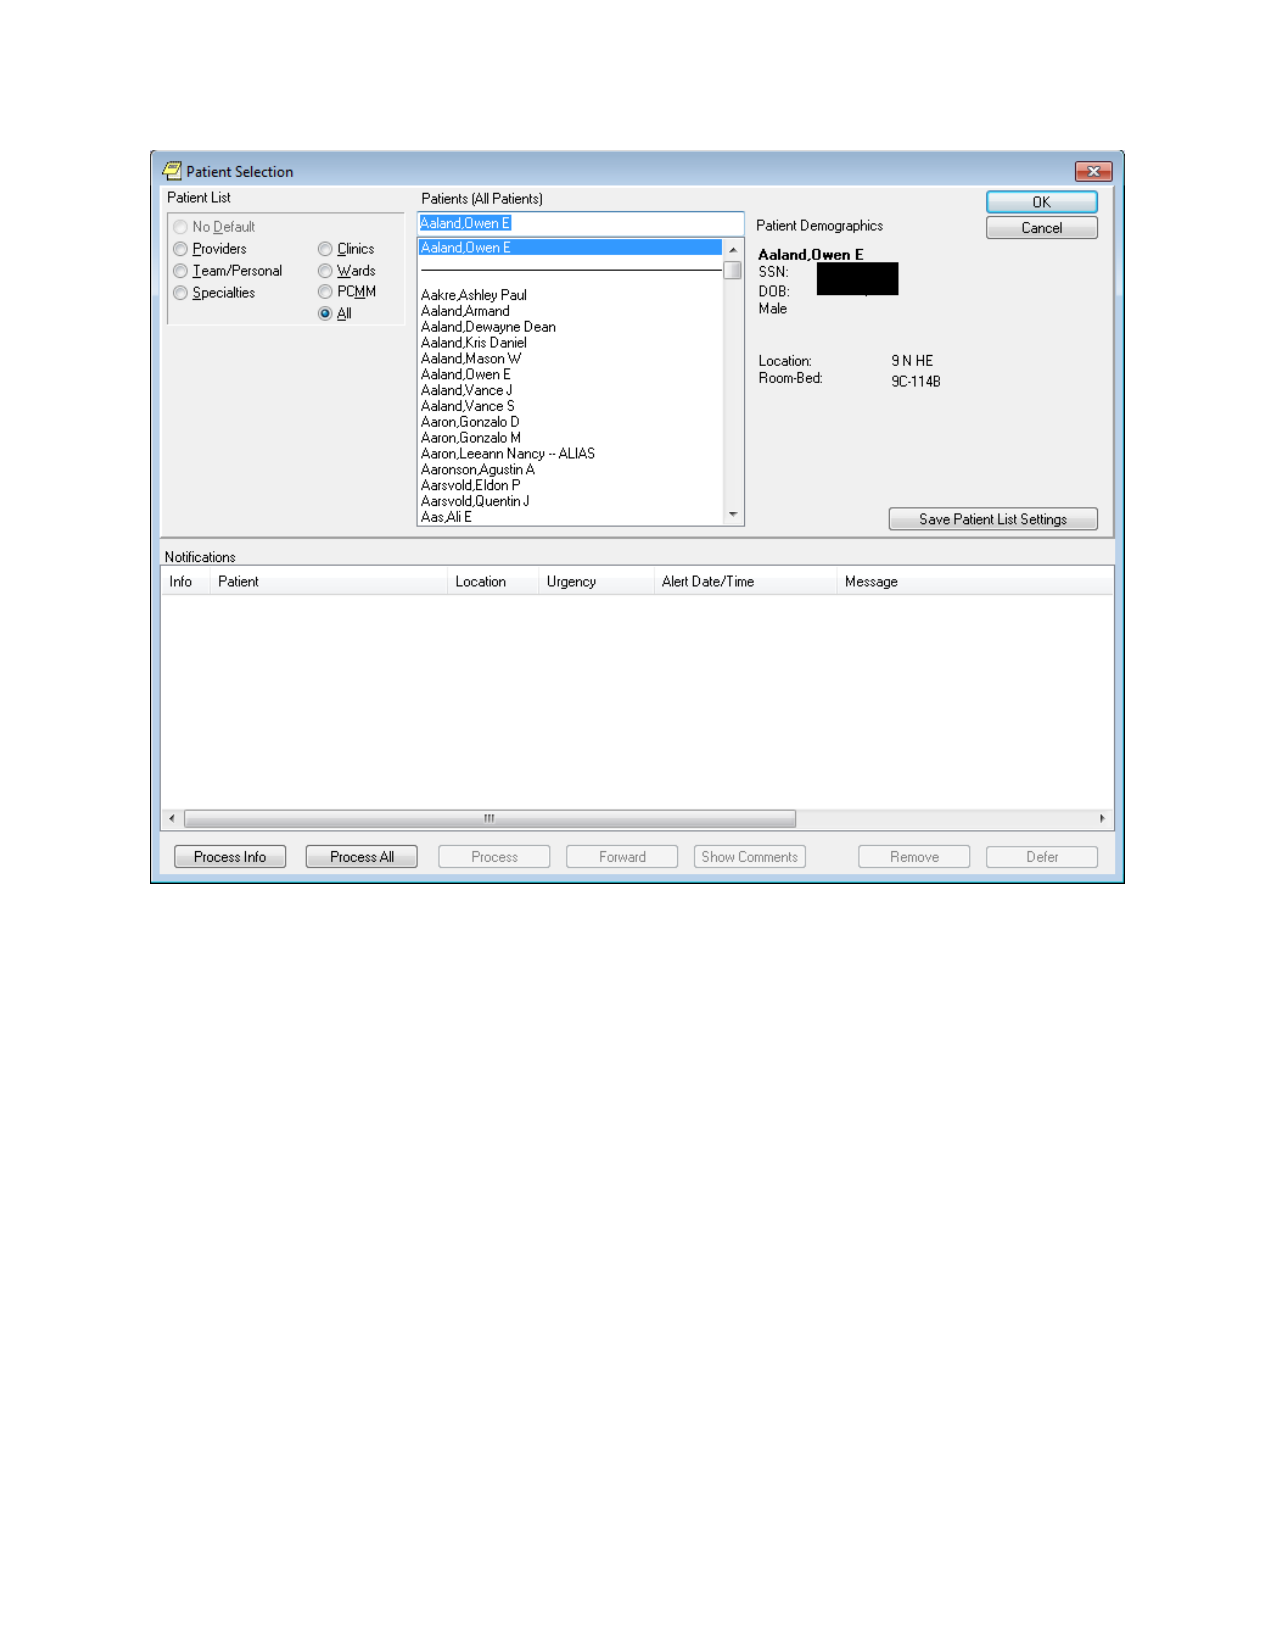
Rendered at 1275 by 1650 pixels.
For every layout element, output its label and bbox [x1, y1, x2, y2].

picture [150, 150, 1125, 884]
